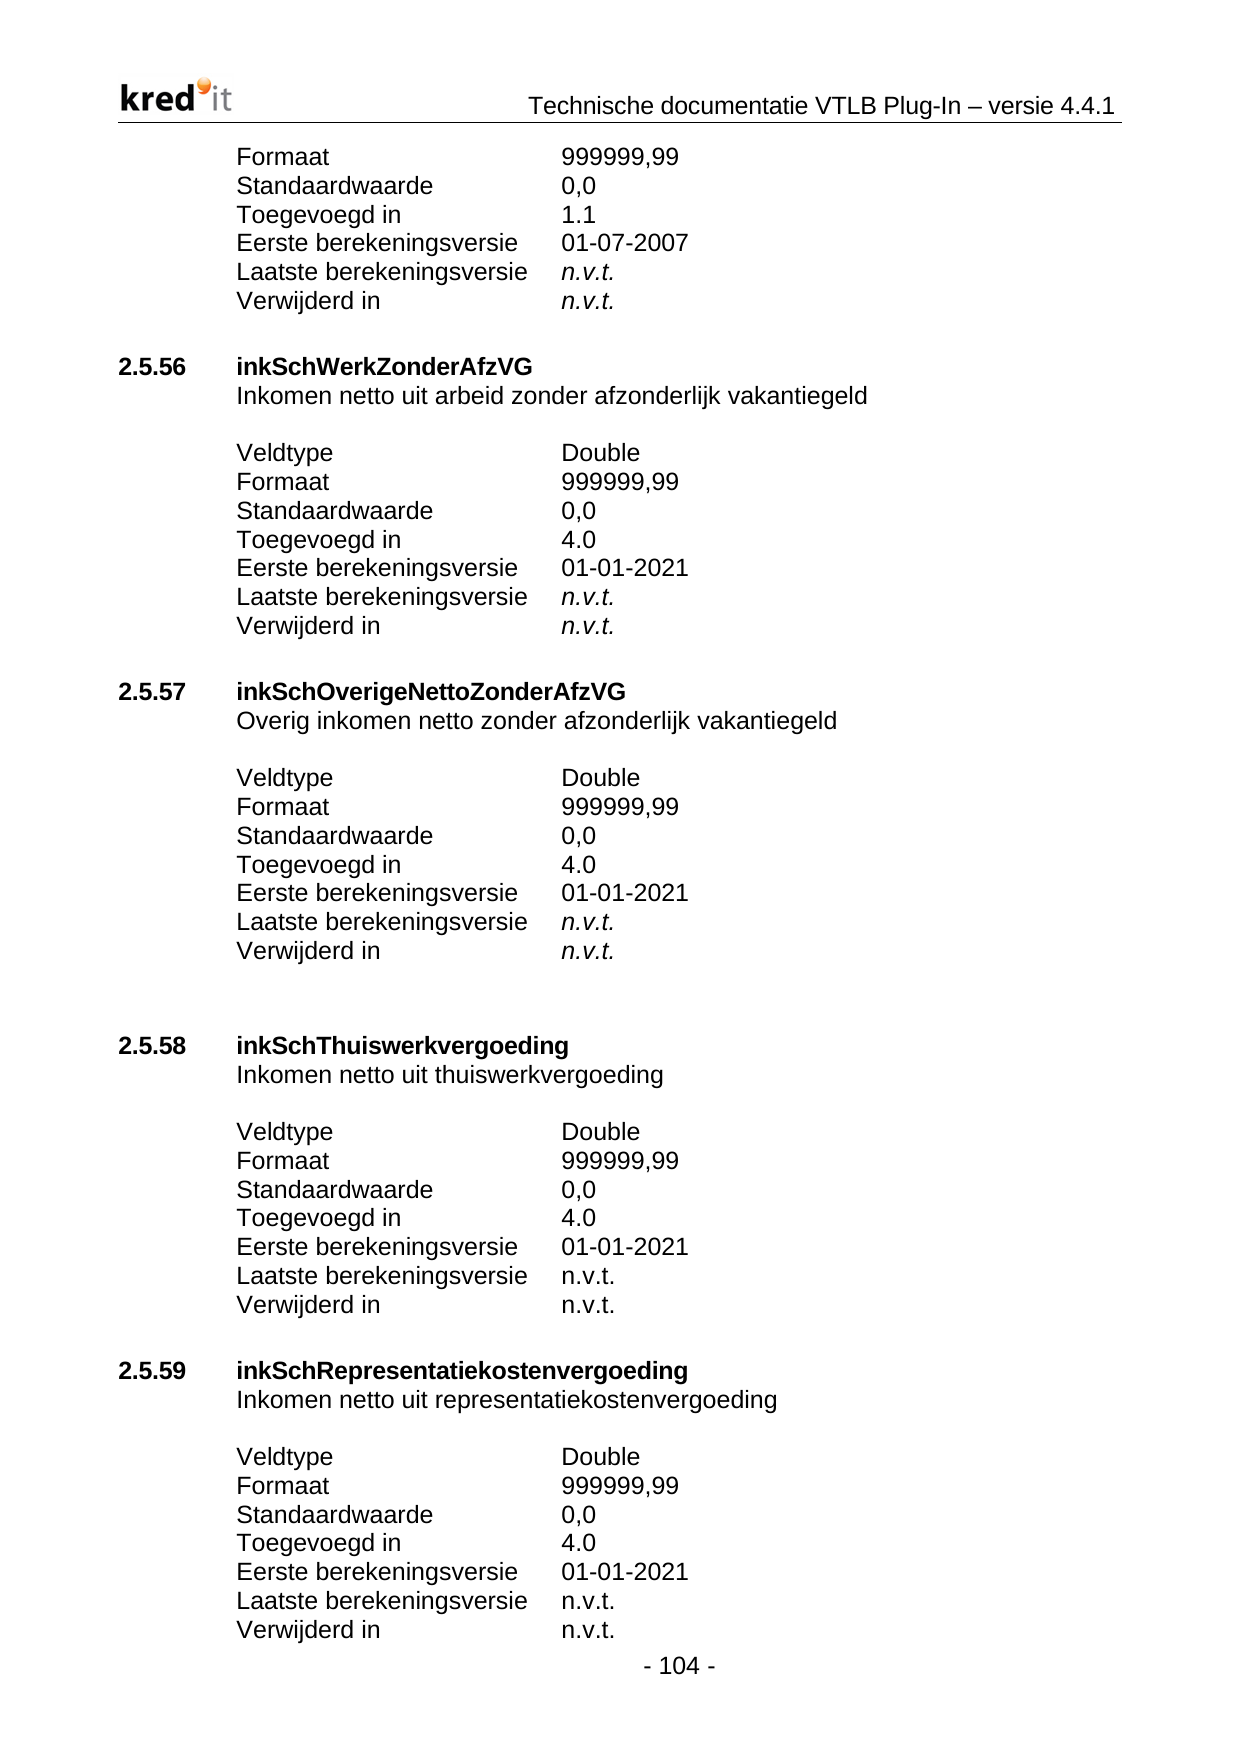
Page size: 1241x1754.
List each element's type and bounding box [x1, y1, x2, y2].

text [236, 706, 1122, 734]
picture [118, 73, 234, 115]
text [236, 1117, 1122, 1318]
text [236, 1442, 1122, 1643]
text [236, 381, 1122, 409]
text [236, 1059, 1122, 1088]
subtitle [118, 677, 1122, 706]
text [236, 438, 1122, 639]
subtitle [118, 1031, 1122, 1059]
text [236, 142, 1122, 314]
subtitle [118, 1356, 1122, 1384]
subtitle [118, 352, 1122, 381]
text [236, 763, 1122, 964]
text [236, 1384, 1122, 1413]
